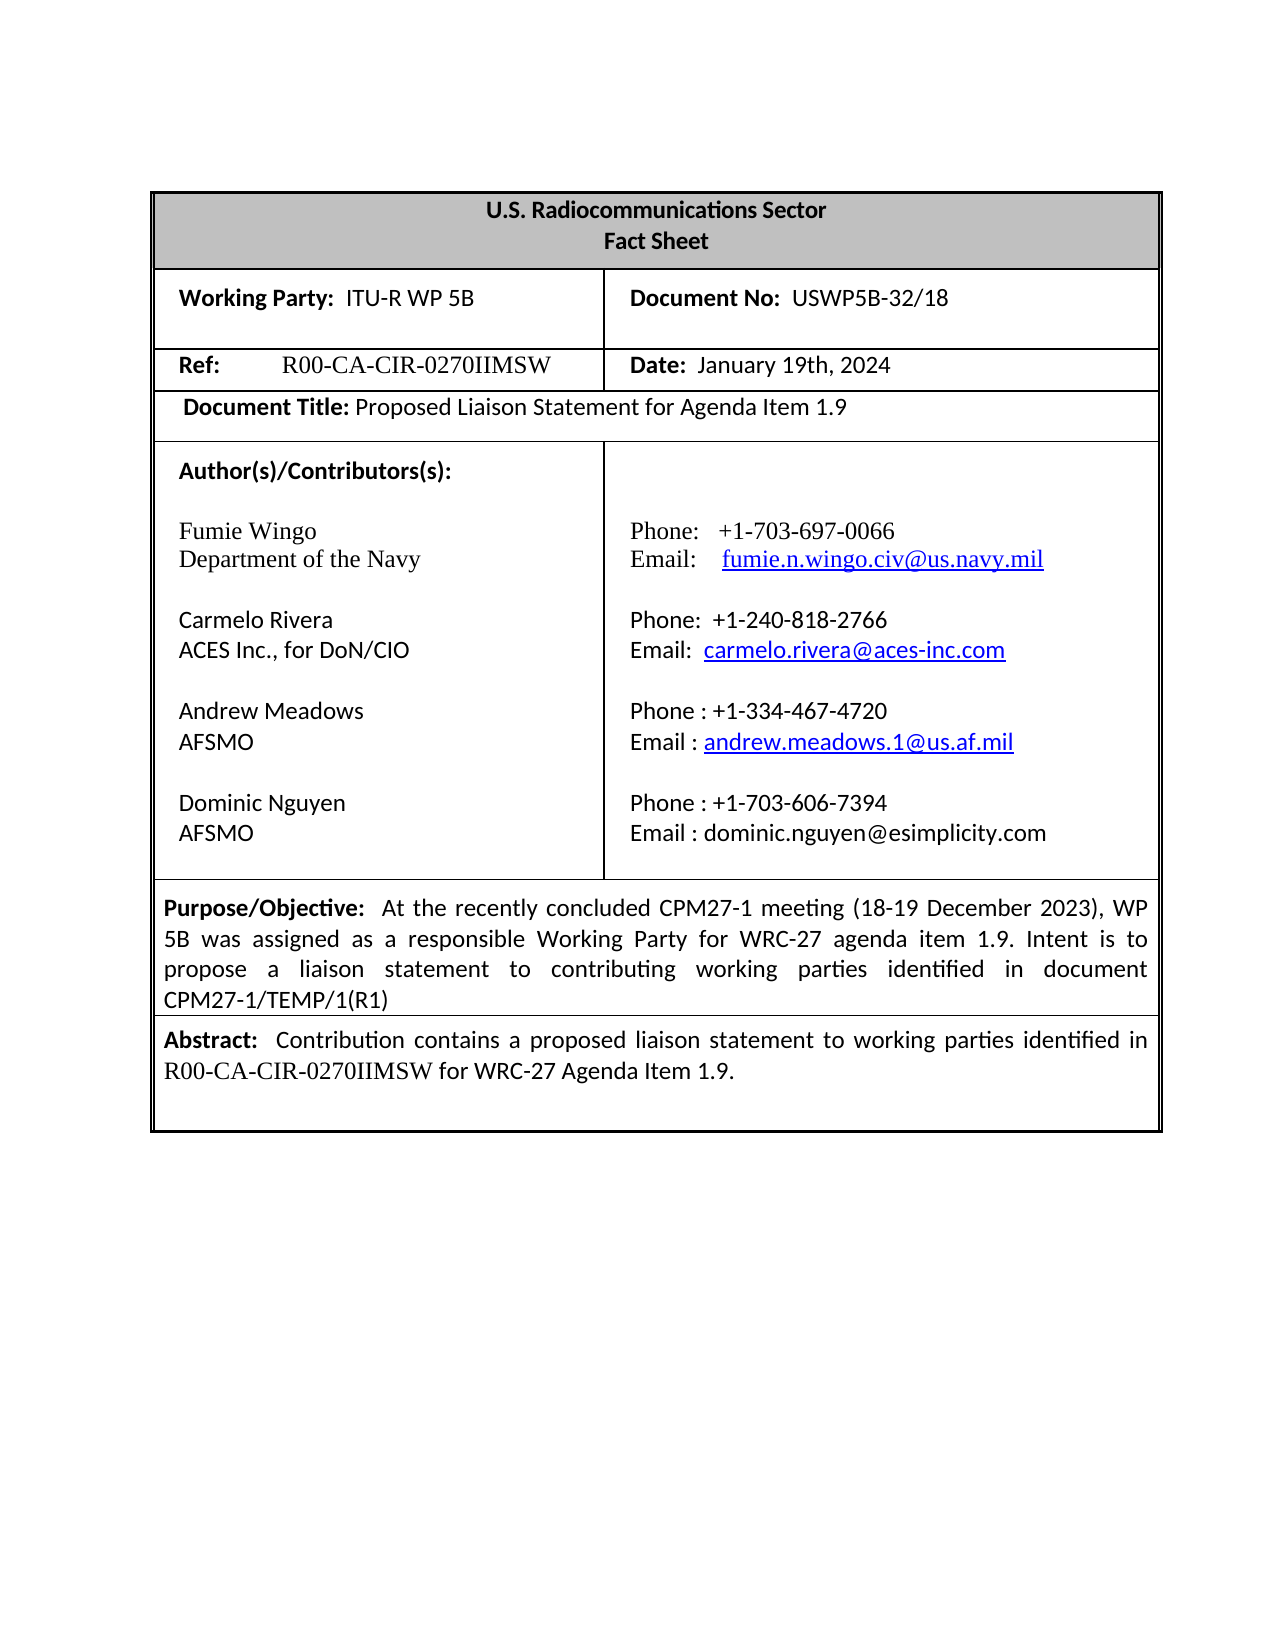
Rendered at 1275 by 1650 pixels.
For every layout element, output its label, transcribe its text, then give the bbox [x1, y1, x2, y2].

table_header U.S. Radiocommunications Sector Fact Sheet [155, 194, 1158, 268]
table_cell Author(s)/Contributors(s): Fumie Wingo Department of the Navy Carmelo Rivera ACES Inc., for DoN/CIO Andrew Meadows AFSMO Dominic Nguyen AFSMO [155, 442, 603, 878]
table_cell Date: January 19th, 2024 [605, 350, 1158, 390]
table_cell Ref: R00-CA-CIR-0270IIMSW [155, 350, 603, 390]
table_cell Document No: USWP5B-32/18 [605, 270, 1158, 348]
table_cell Abstract: Contribution contains a proposed liaison statement to working parties identified in R00-CA-CIR-0270IIMSW for WRC-27 Agenda Item 1.9. [155, 1016, 1158, 1130]
table_cell Phone: +1-703-697-0066 Email: fumie.n.wingo.civ@us.navy.mil Phone: +1-240-818-2766 Email: carmelo.rivera@aces-inc.com Phone : +1-334-467-4720 Email : andrew.meadows.1@us.af.mil Phone : +1-703-606-7394 Email : dominic.nguyen@esimplicity.com [605, 442, 1158, 878]
table_cell Working Party: ITU-R WP 5B [155, 270, 603, 348]
table_cell Document Title: Proposed Liaison Statement for Agenda Item 1.9 [155, 392, 1158, 441]
table_cell Purpose/Objective: At the recently concluded CPM27-1 meeting (18-19 December 2023), WP 5B was assigned as a responsible Working Party for WRC-27 agenda item 1.9. Intent is to propose a liaison statement to contributing working parties identified in document CPM27-1/TEMP/1(R1) [155, 880, 1158, 1015]
